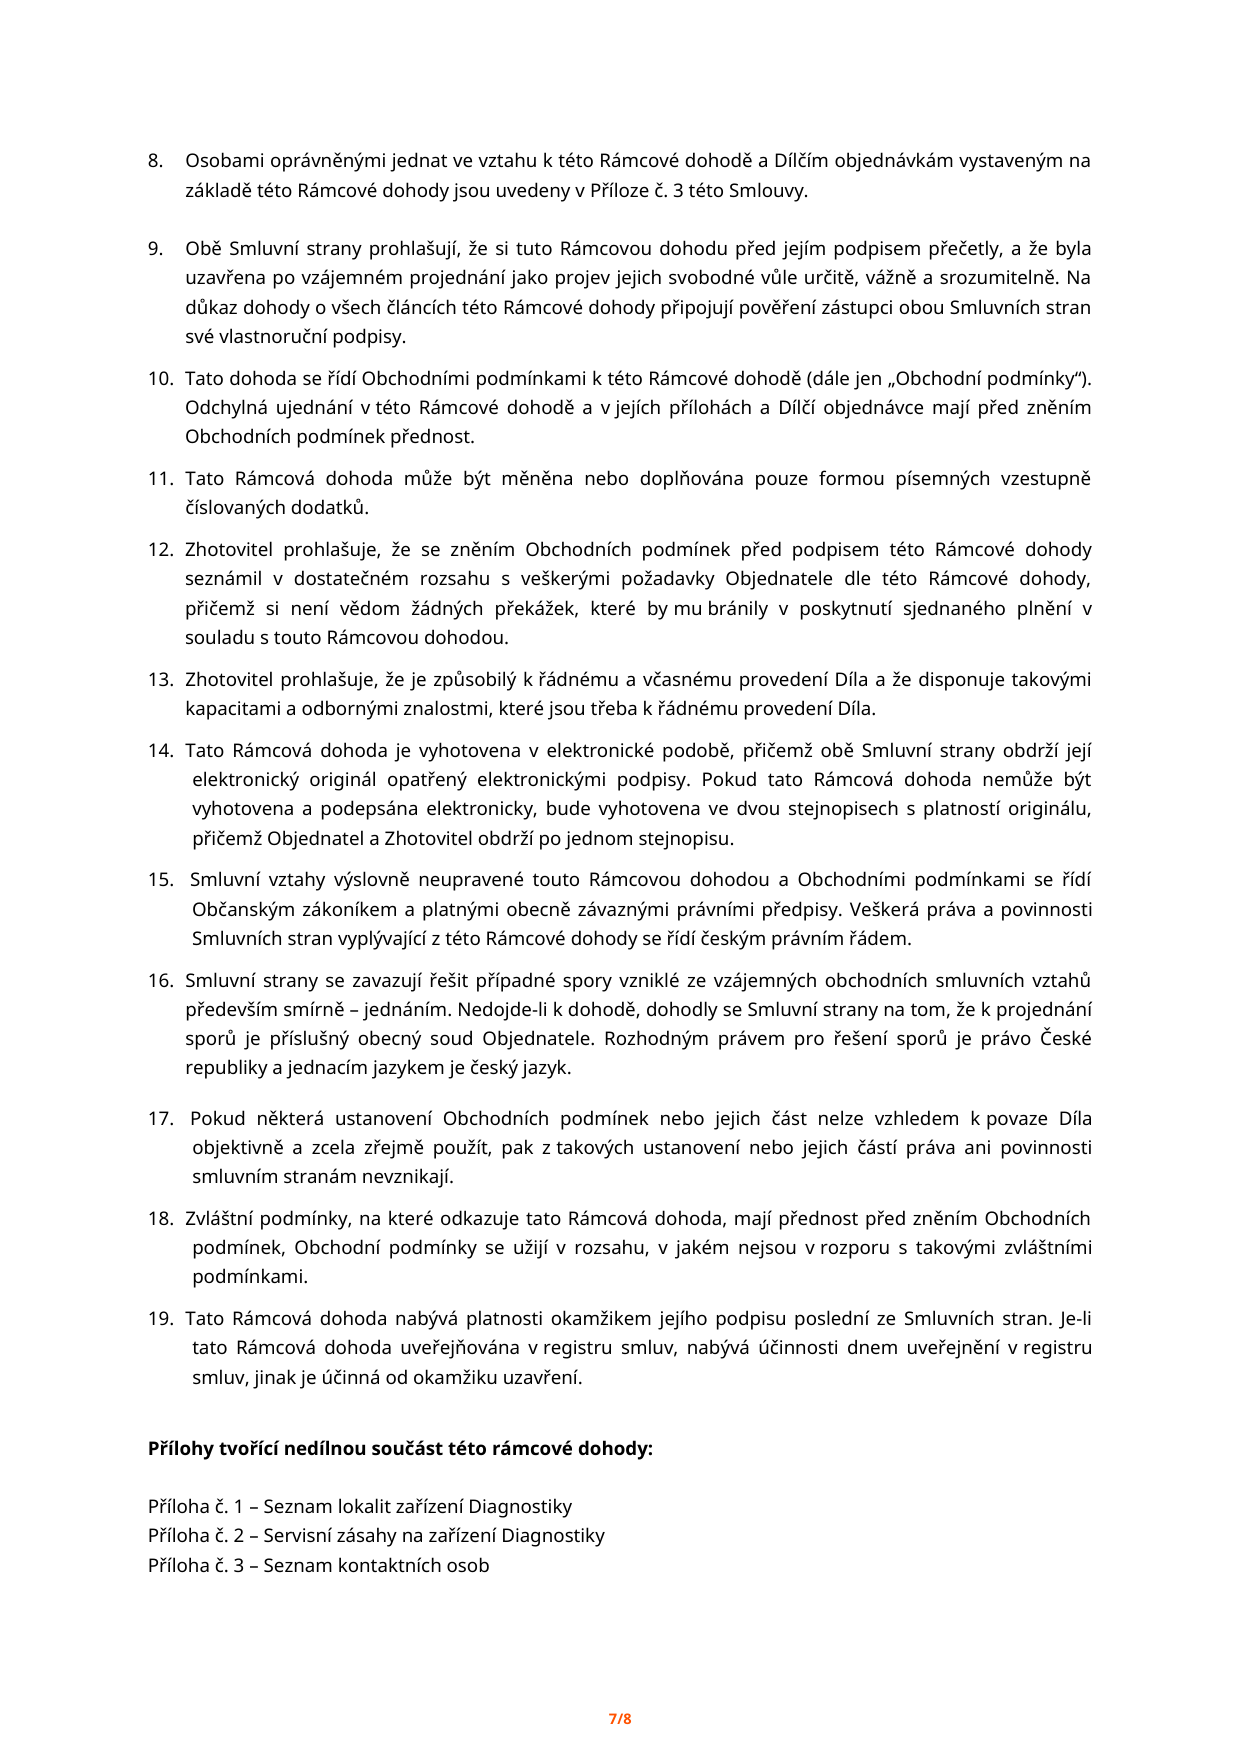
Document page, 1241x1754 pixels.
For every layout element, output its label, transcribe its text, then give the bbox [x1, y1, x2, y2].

list Smluvní strany se zavazují řešit případné spory vzniklé ze vzájemných obchodních smluvních vztahů především smírně – jednáním. Nedojde-li k dohodě, dohodly se Smluvní strany na tom, že k projednání sporů je příslušný obecný soud Objednatele. Rozhodným právem pro řešení sporů je právo České republiky a jednacím jazykem je český jazyk. [148, 967, 1093, 1080]
list Osobami oprávněnými jednat ve vztahu k této Rámcové dohodě a Dílčím objednávkám vystaveným na základě této Rámcové dohody jsou uvedeny v Příloze č. 3 této Smlouvy. [148, 148, 1093, 202]
list Pokud některá ustanovení Obchodních podmínek nebo jejich část nelze vzhledem k povaze Díla objektivně a zcela zřejmě použít, pak z takových ustanovení nebo jejich částí práva ani povinnosti smluvním stranám nevznikají. [148, 1105, 1093, 1189]
list Zhotovitel prohlašuje, že je způsobilý k řádnému a včasnému provedení Díla a že disponuje takovými kapacitami a odbornými znalostmi, které jsou třeba k řádnému provedení Díla. [148, 666, 1093, 721]
list Zvláštní podmínky, na které odkazuje tato Rámcová dohoda, mají přednost před zněním Obchodních podmínek, Obchodní podmínky se užijí v rozsahu, v jakém nejsou v rozporu s takovými zvláštními podmínkami. [148, 1205, 1093, 1289]
list Smluvní vztahy výslovně neupravené touto Rámcovou dohodou a Obchodními podmínkami se řídí Občanským zákoníkem a platnými obecně závaznými právními předpisy. Veškerá práva a povinnosti Smluvních stran vyplývající z této Rámcové dohody se řídí českým právním řádem. [148, 867, 1093, 951]
list Tato Rámcová dohoda je vyhotovena v elektronické podobě, přičemž obě Smluvní strany obdrží její elektronický originál opatřený elektronickými podpisy. Pokud tato Rámcová dohoda nemůže být vyhotovena a podepsána elektronicky, bude vyhotovena ve dvou stejnopisech s platností originálu, přičemž Objednatel a Zhotovitel obdrží po jednom stejnopisu. [148, 737, 1093, 850]
list Tato Rámcová dohoda nabývá platnosti okamžikem jejího podpisu poslední ze Smluvních stran. Je-li tato Rámcová dohoda uveřejňována v registru smluv, nabývá účinnosti dnem uveřejnění v registru smluv, jinak je účinná od okamžiku uzavření. [148, 1305, 1093, 1389]
list Tato dohoda se řídí Obchodními podmínkami k této Rámcové dohodě (dále jen „Obchodní podmínky“). Odchylná ujednání v této Rámcové dohodě a v jejích přílohách a Dílčí objednávce mají před zněním Obchodních podmínek přednost. [148, 365, 1093, 449]
list Zhotovitel prohlašuje, že se zněním Obchodních podmínek před podpisem této Rámcové dohody seznámil v dostatečném rozsahu s veškerými požadavky Objednatele dle této Rámcové dohody, přičemž si není vědom žádných překážek, které by mu bránily v poskytnutí sjednaného plnění v souladu s touto Rámcovou dohodou. [148, 536, 1093, 650]
text Přílohy tvořící nedílnou součást této rámcové dohody: [148, 1435, 1095, 1461]
list Obě Smluvní strany prohlašují, že si tuto Rámcovou dohodu před jejím podpisem přečetly, a že byla uzavřena po vzájemném projednání jako projev jejich svobodné vůle určitě, vážně a srozumitelně. Na důkaz dohody o všech článcích této Rámcové dohody připojují pověření zástupci obou Smluvních stran své vlastnoruční podpisy. [148, 235, 1093, 349]
list Tato Rámcová dohoda může být měněna nebo doplňována pouze formou písemných vzestupně číslovaných dodatků. [148, 465, 1093, 520]
text Příloha č. 1 – Seznam lokalit zařízení Diagnostiky [148, 1493, 1095, 1519]
text Příloha č. 2 – Servisní zásahy na zařízení Diagnostiky [148, 1523, 1095, 1548]
text Příloha č. 3 – Seznam kontaktních osob [148, 1552, 1095, 1578]
